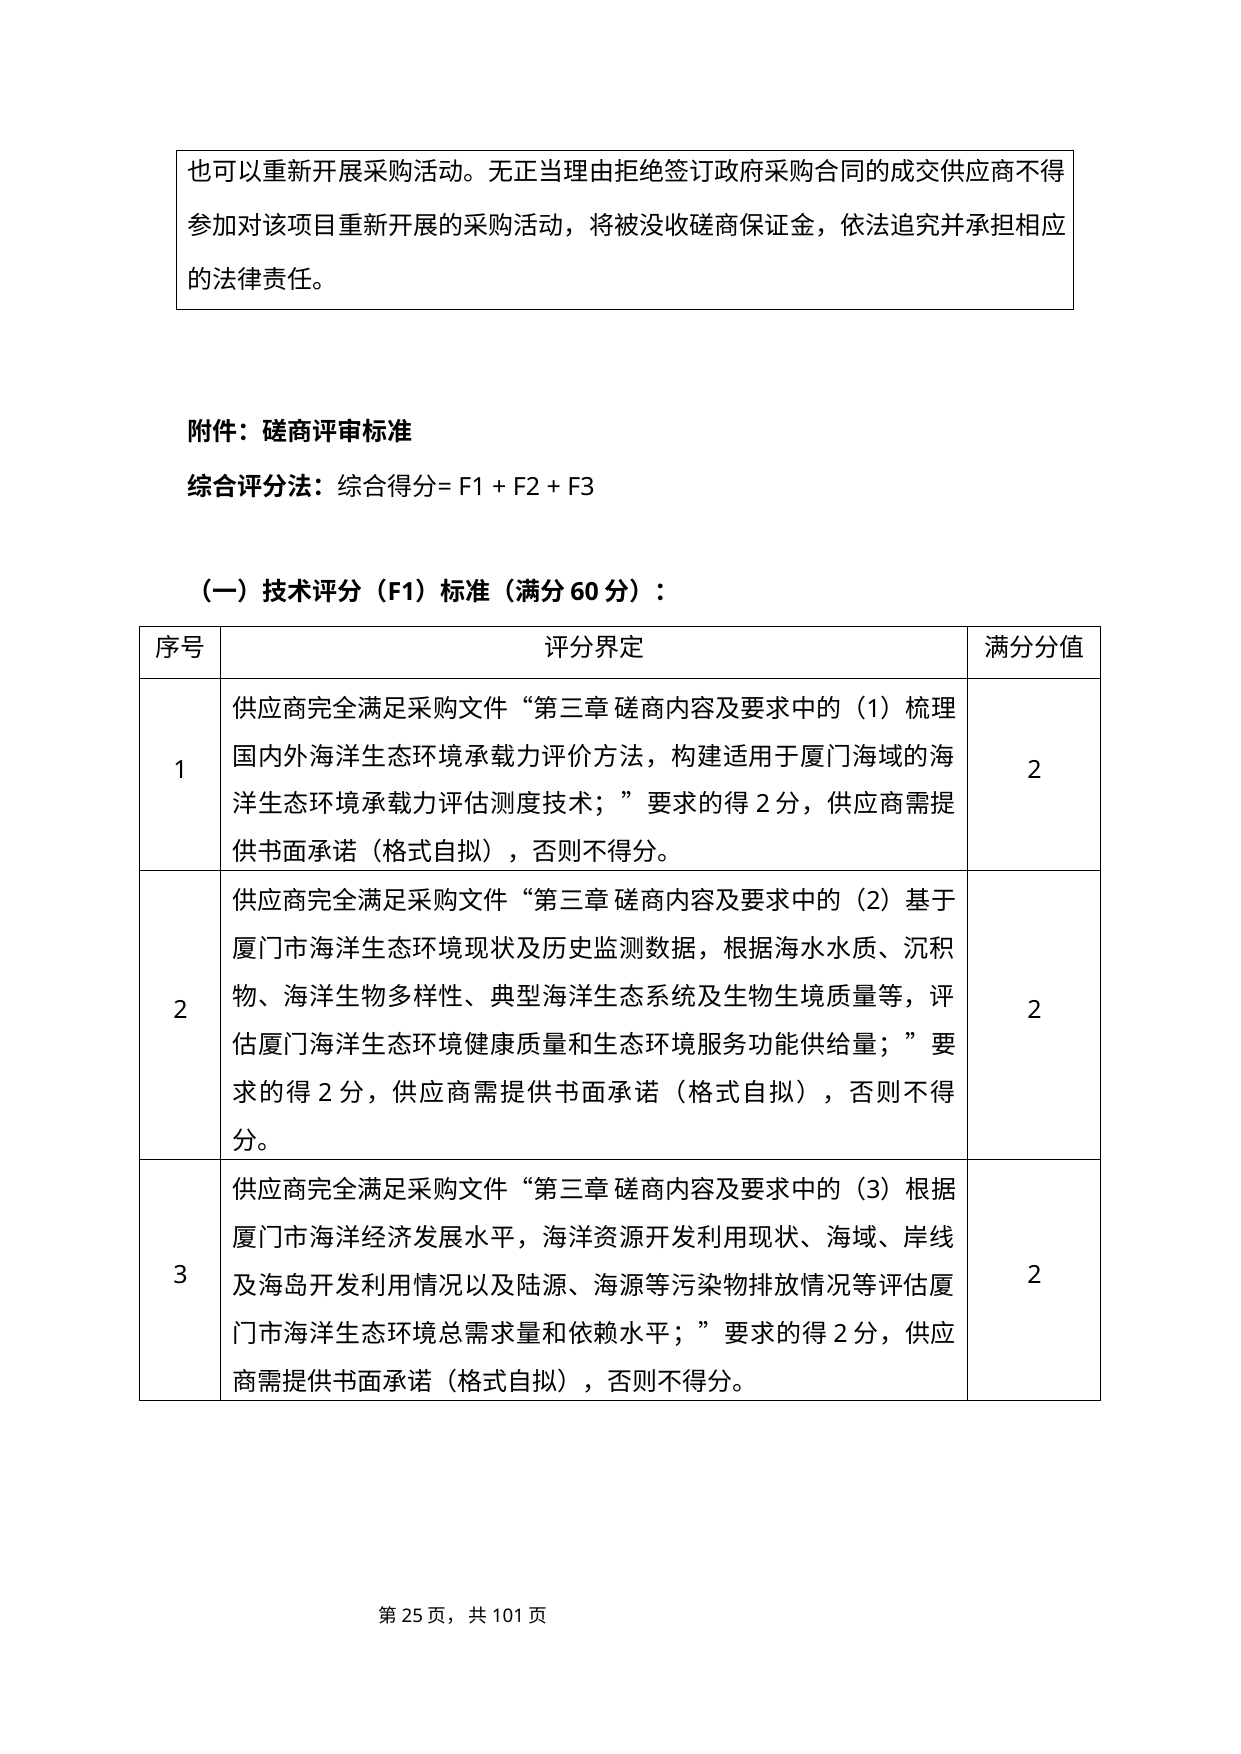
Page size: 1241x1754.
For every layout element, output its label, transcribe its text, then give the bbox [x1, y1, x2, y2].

table_cell 2 [140, 871, 220, 1159]
text 综合评分法：综合得分= F1 + F2 + F3 [187, 466, 1053, 502]
text 附件：磋商评审标准 [187, 412, 1053, 448]
table_header 评分界定 [221, 627, 967, 678]
table_header 满分分值 [968, 627, 1100, 678]
table_cell 2 [968, 679, 1100, 870]
table_cell 供应商完全满足采购文件“第三章 磋商内容及要求中的（1）梳理国内外海洋生态环境承载力评价方法，构建适用于厦门海域的海洋生态环境承载力评估测度技术；”要求的得2分，供应商需提供书面承诺（格式自拟），否则不得分。 [221, 679, 967, 870]
table_cell 供应商完全满足采购文件“第三章 磋商内容及要求中的（2）基于厦门市海洋生态环境现状及历史监测数据，根据海水水质、沉积物、海洋生物多样性、典型海洋生态系统及生物生境质量等，评估厦门海洋生态环境健康质量和生态环境服务功能供给量；”要求的得2分，供应商需提供书面承诺（格式自拟），否则不得分。 [221, 871, 967, 1159]
table_cell 2 [968, 1160, 1100, 1399]
table_cell 3 [140, 1160, 220, 1399]
table_header 序号 [140, 627, 220, 678]
table_cell 供应商完全满足采购文件“第三章 磋商内容及要求中的（3）根据厦门市海洋经济发展水平，海洋资源开发利用现状、海域、岸线及海岛开发利用情况以及陆源、海源等污染物排放情况等评估厦门市海洋生态环境总需求量和依赖水平；”要求的得2分，供应商需提供书面承诺（格式自拟），否则不得分。 [221, 1160, 967, 1399]
table_cell 1 [140, 679, 220, 870]
table_cell 2 [968, 871, 1100, 1159]
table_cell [177, 151, 1073, 308]
text （一）技术评分（F1）标准（满分60分）： [187, 571, 1053, 608]
